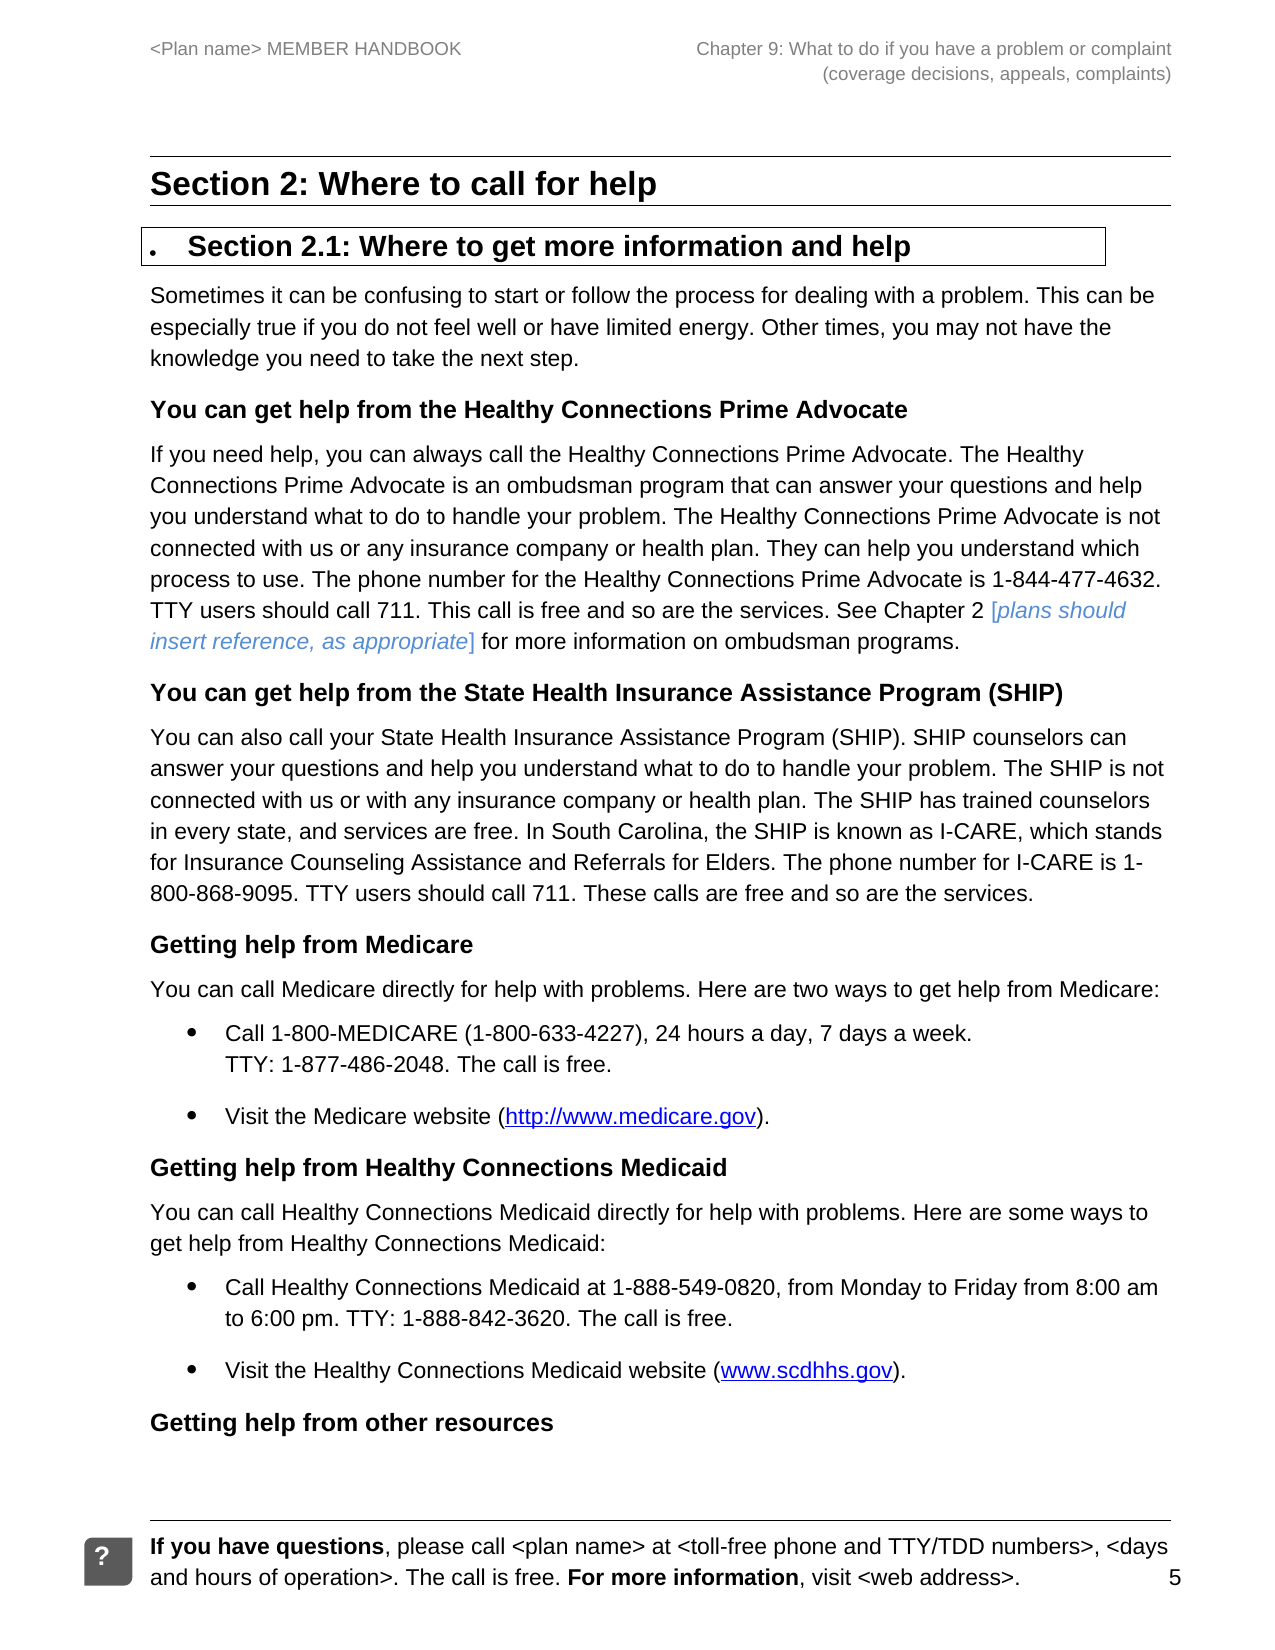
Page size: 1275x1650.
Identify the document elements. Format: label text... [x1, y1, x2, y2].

subtitle Section 2: Where to call for help [150, 157, 1171, 205]
subtitle Getting help from Medicare [150, 929, 1096, 960]
list Call Healthy Connections Medicaid at 1-888-549-0820, from Monday to Friday from 8:00 am to 6:00 pm. TTY: 1-888-842-3620. The call is free. [187, 1271, 1171, 1333]
list Visit the Medicare website (http://www.medicare.gov). [187, 1100, 1171, 1131]
list Call 1-800-MEDICARE (1-800-633-4227), 24 hours a day, 7 days a week. TTY: 1-877-486-2048. The call is free. [187, 1016, 1171, 1079]
text You can call Medicare directly for help with problems. Here are two ways to get help from Medicare: [150, 973, 1171, 1004]
subtitle Section 2.1: Where to get more information and help [142, 228, 1105, 265]
subtitle Getting help from other resources [150, 1406, 1096, 1437]
subtitle You can get help from the State Health Insurance Assistance Program (SHIP) [150, 677, 1096, 708]
list Visit the Healthy Connections Medicaid website (www.scdhhs.gov). [187, 1354, 1171, 1385]
text You can also call your State Health Insurance Assistance Program (SHIP). SHIP counselors can answer your questions and help you understand what to do to handle your problem. The SHIP is not connected with us or with any insurance company or health plan. The SHIP has trained counselors in every state, and services are free. In South Carolina, the SHIP is known as I-CARE, which stands for Insurance Counseling Assistance and Referrals for Elders. The phone number for I-CARE is 1-800-868-9095. TTY users should call 711. These calls are free and so are the services. [150, 721, 1171, 908]
text You can call Healthy Connections Medicaid directly for help with problems. Here are some ways to get help from Healthy Connections Medicaid: [150, 1196, 1171, 1258]
text Sometimes it can be confusing to start or follow the process for dealing with a problem. This can be especially true if you do not feel well or have limited energy. Other times, you may not have the knowledge you need to take the next step. [150, 279, 1171, 373]
text If you need help, you can always call the Healthy Connections Prime Advocate. The Healthy Connections Prime Advocate is an ombudsman program that can answer your questions and help you understand what to do to handle your problem. The Healthy Connections Prime Advocate is not connected with us or any insurance company or health plan. They can help you understand which process to use. The phone number for the Healthy Connections Prime Advocate is 1-844-477-4632. TTY users should call 711. This call is free and so are the services. See Chapter 2 [plans should insert reference, as appropriate] for more information on ombudsman programs. [150, 437, 1171, 656]
subtitle You can get help from the Healthy Connections Prime Advocate [150, 393, 1096, 425]
subtitle Getting help from Healthy Connections Medicaid [150, 1152, 1096, 1183]
